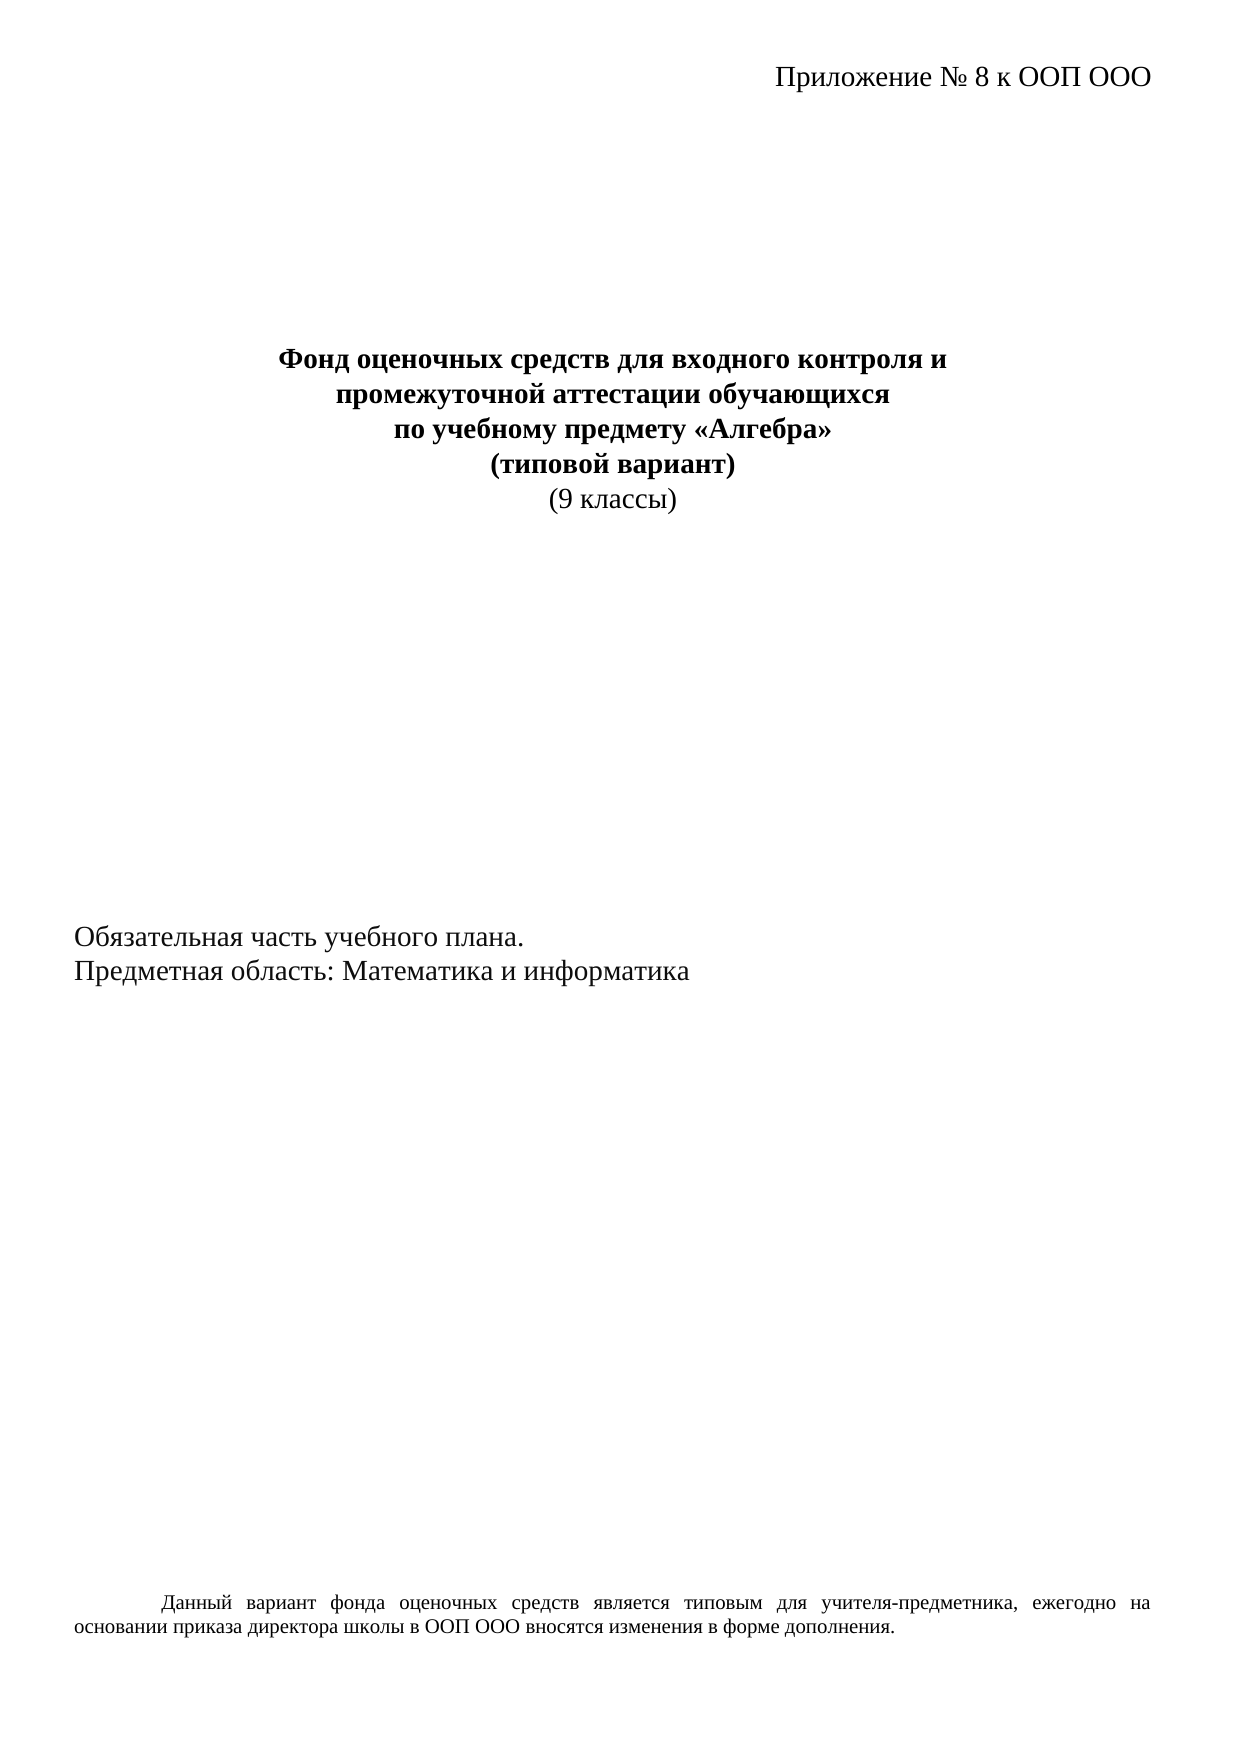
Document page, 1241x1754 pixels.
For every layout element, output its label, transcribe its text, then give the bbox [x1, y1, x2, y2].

text (типовой вариант) [74, 446, 1152, 480]
text по учебному предмету «Алгебра» [74, 411, 1152, 445]
text (9 классы) [74, 482, 1152, 515]
text промежуточной аттестации обучающихся [74, 376, 1152, 409]
text Приложение № 8 к ООП ООО [74, 59, 1152, 93]
text Данный вариант фонда оценочных средств является типовым для учителя-предметника, ежегодно на основании приказа директора школы в ООП ООО вносятся изменения в форме дополнения. [74, 1590, 1152, 1638]
text Предметная область: Математика и информатика [74, 953, 1152, 986]
text Обязательная часть учебного плана. [74, 919, 1152, 953]
text Фонд оценочных средств для входного контроля и [74, 341, 1152, 374]
